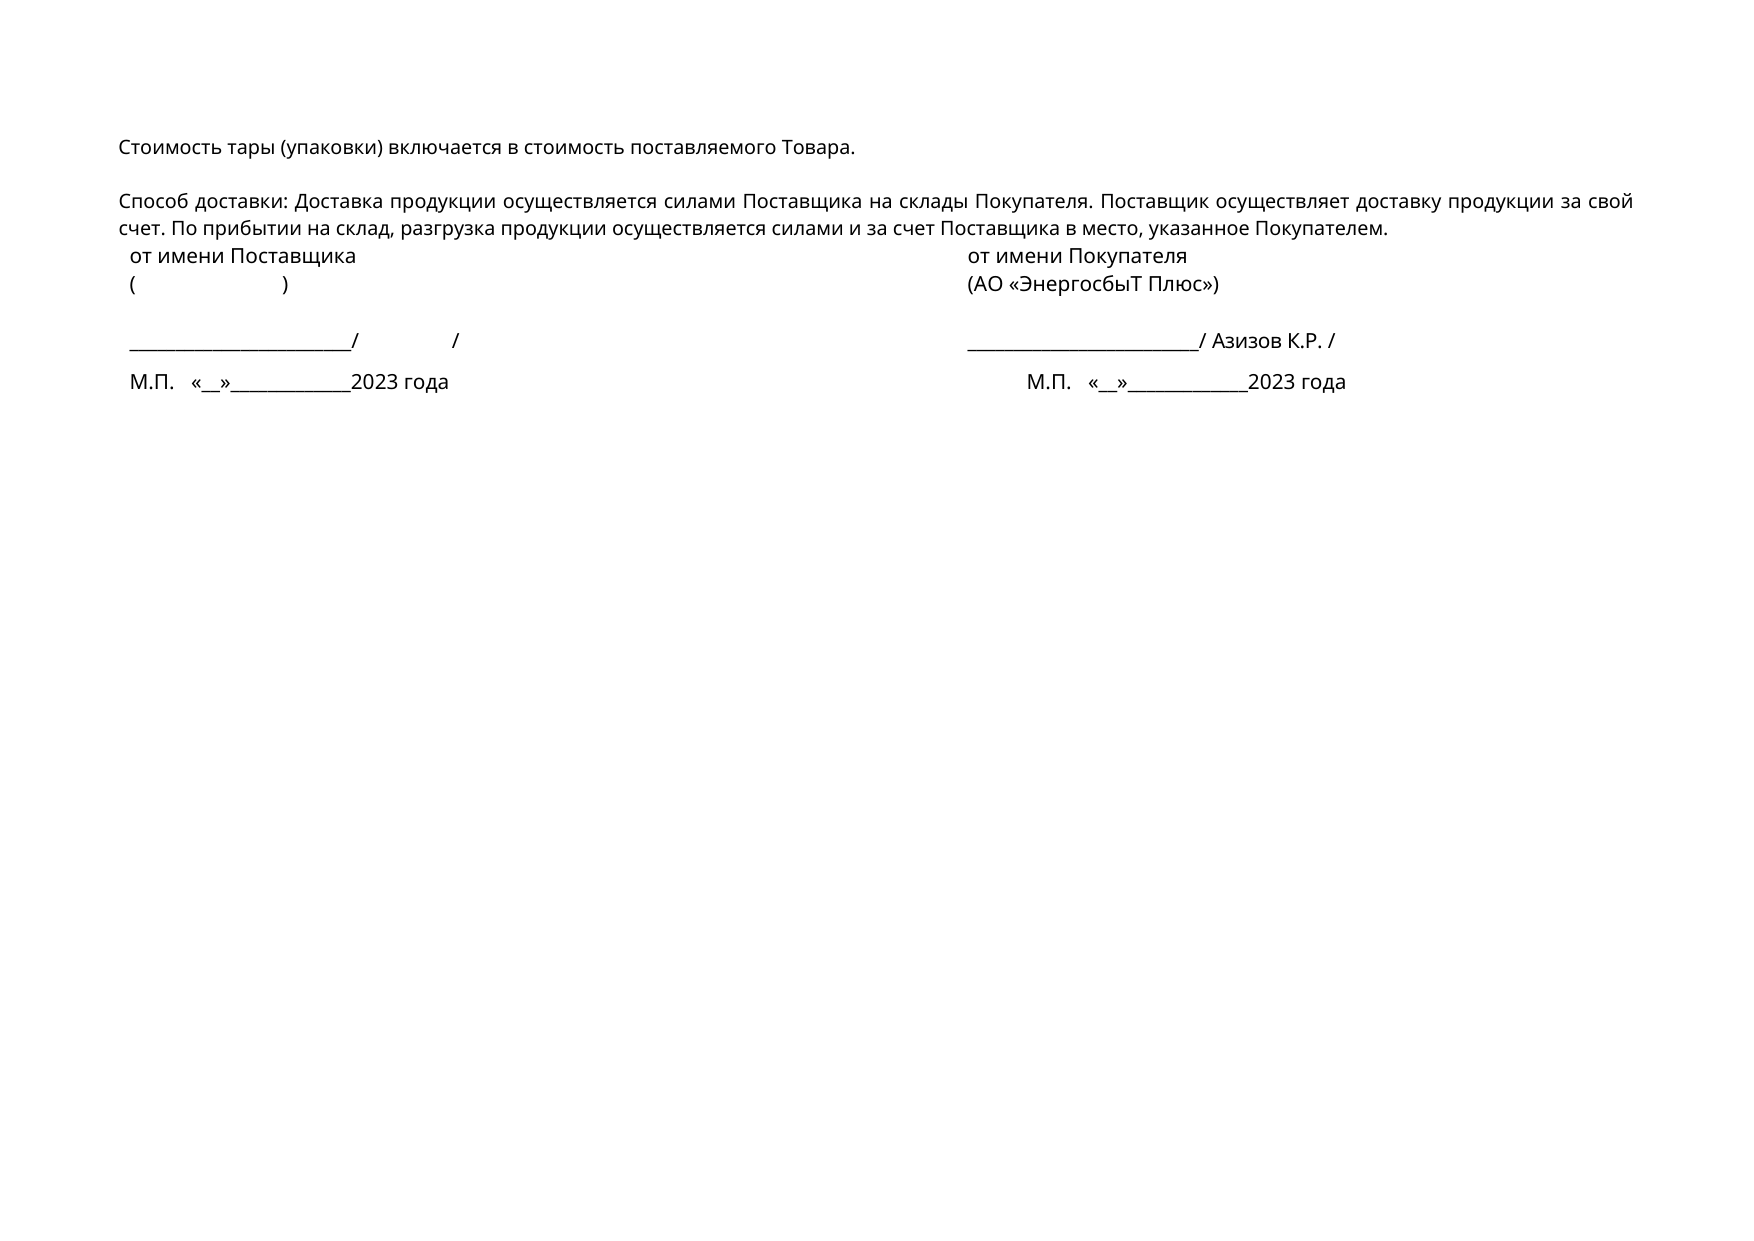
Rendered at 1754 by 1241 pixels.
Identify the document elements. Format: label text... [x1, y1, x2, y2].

list Способ доставки: Доставка продукции осуществляется силами Поставщика на склады Покупателя. Поставщик осуществляет доставку продукции за свой счет. По прибытии на склад, разгрузка продукции осуществляется силами и за счет Поставщика в место, указанное Покупателем. [118, 187, 1636, 241]
table_header от имени Покупателя (АО «ЭнергосбыТ Плюс») [956, 241, 1488, 298]
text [118, 133, 1636, 160]
table_cell ________________________/ / М.П. «__»_____________2023 года [118, 298, 956, 396]
table_header от имени Поставщика ( ) [118, 241, 956, 298]
table_cell _________________________/ Азизов К.Р. / М.П. «__»_____________2023 года [956, 298, 1488, 396]
